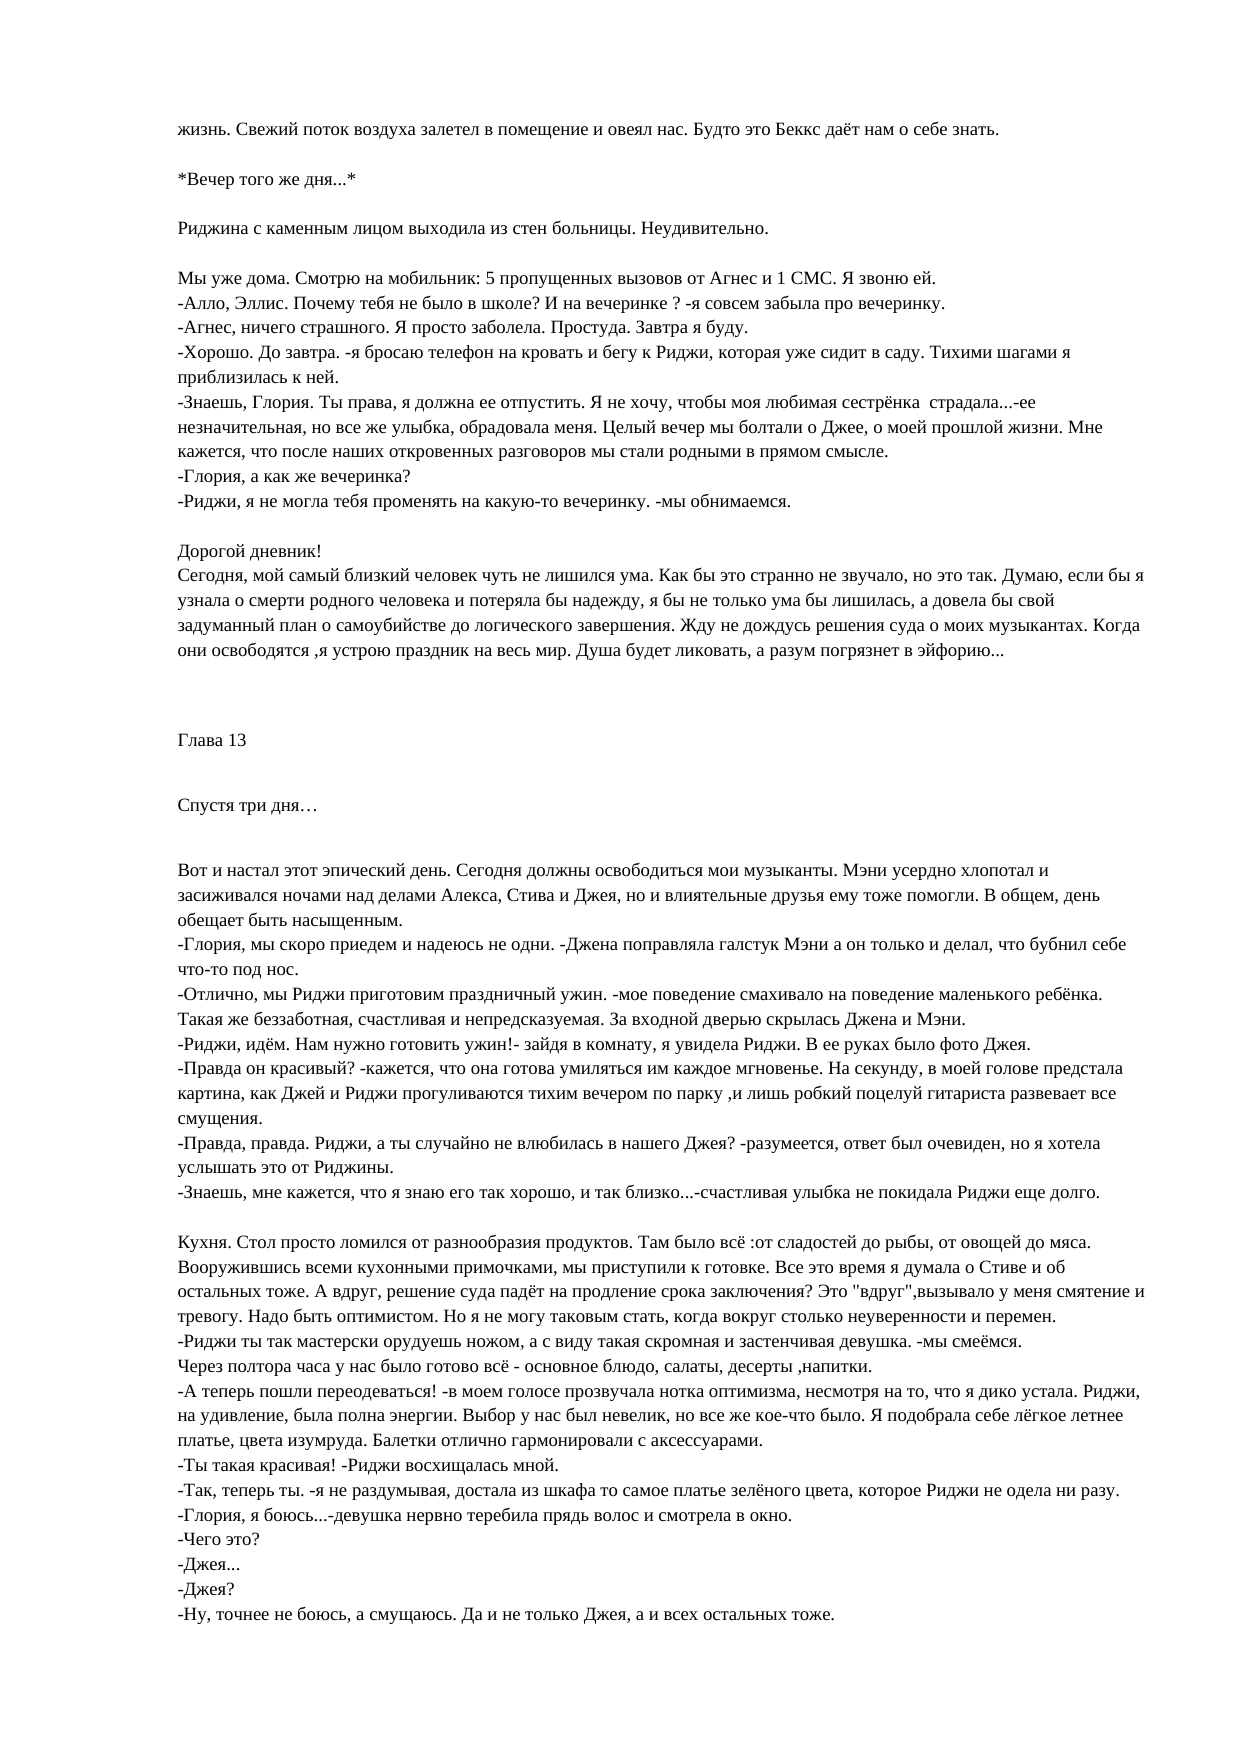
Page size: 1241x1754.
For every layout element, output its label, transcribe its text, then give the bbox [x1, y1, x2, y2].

text Спустя три дня… [177, 794, 1152, 854]
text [177, 118, 1152, 239]
text Сегодня, мой самый близкий человек чуть не лишился ума. Как бы это странно не звучало, но это так. Думаю, если бы я узнала о смерти родного человека и потеряла бы надежду, я бы не только ума бы лишилась, а довела бы свой задуманный план о самоубийстве до логического завершения. Жду не дождусь решения суда о моих музыкантах. Когда они освободятся ,я устрою праздник на весь мир. Душа будет ликовать, а разум погрязнет в эйфорию... [177, 564, 1152, 699]
text Вот и настал этот эпический день. Сегодня должны освободиться мои музыканты. Мэни усердно хлопотал и засиживался ночами над делами Алекса, Стива и Джея, но и влиятельные друзья ему тоже помогли. В общем, день обещает быть насыщенным. -Глория, мы скоро приедем и надеюсь не одни. -Джена поправляла галстук Мэни а он только и делал, что бубнил себе что-то под нос. -Отлично, мы Риджи приготовим праздничный ужин. -мое поведение смахивало на поведение маленького ребёнка. Такая же беззаботная, счастливая и непредсказуемая. За входной дверью скрылась Джена и Мэни. -Риджи, идём. Нам нужно готовить ужин!- зайдя в комнату, я увидела Риджи. В ее руках было фото Джея. -Правда он красивый? -кажется, что она готова умиляться им каждое мгновенье. На секунду, в моей голове предстала картина, как Джей и Риджи прогуливаются тихим вечером по парку ,и лишь робкий поцелуй гитариста развевает все смущения. -Правда, правда. Риджи, а ты случайно не влюбилась в нашего Джея? -разумеется, ответ был очевиден, но я хотела услышать это от Риджины. -Знаешь, мне кажется, что я знаю его так хорошо, и так близко...-счастливая улыбка не покидала Риджи еще долго. [177, 859, 1152, 1203]
text Мы уже дома. Смотрю на мобильник: 5 пропущенных вызовов от Агнес и 1 СМС. Я звоню ей. -Алло, Эллис. Почему тебя не было в школе? И на вечеринке ? -я совсем забыла про вечеринку. -Агнес, ничего страшного. Я просто заболела. Простуда. Завтра я буду. -Хорошо. До завтра. -я бросаю телефон на кровать и бегу к Риджи, которая уже сидит в саду. Тихими шагами я приблизилась к ней. -Знаешь, Глория. Ты права, я должна ее отпустить. Я не хочу, чтобы моя любимая сестрёнка страдала...-ее незначительная, но все же улыбка, обрадовала меня. Целый вечер мы болтали о Джее, о моей прошлой жизни. Мне кажется, что после наших откровенных разговоров мы стали родными в прямом смысле. -Глория, а как же вечеринка? -Риджи, я не могла тебя променять на какую-то вечеринку. -мы обнимаемся. Дорогой дневник! [177, 267, 1152, 561]
text Глава 13 [177, 704, 1152, 789]
text Кухня. Стол просто ломился от разнообразия продуктов. Там было всё :от сладостей до рыбы, от овощей до мяса. Вооружившись всеми кухонными примочками, мы приступили к готовке. Все это время я думала о Стиве и об остальных тоже. А вдруг, решение суда падёт на продление срока заключения? Это "вдруг",вызывало у меня смятение и тревогу. Надо быть оптимистом. Но я не могу таковым стать, когда вокруг столько неуверенности и перемен. -Риджи ты так мастерски орудуешь ножом, а с виду такая скромная и застенчивая девушка. -мы смеёмся. Через полтора часа у нас было готово всё - основное блюдо, салаты, десерты ,напитки. -А теперь пошли переодеваться! -в моем голосе прозвучала нотка оптимизма, несмотря на то, что я дико устала. Риджи, на удивление, была полна энергии. Выбор у нас был невелик, но все же кое-что было. Я подобрала себе лёгкое летнее платье, цвета изумруда. Балетки отлично гармонировали с аксессуарами. -Ты такая красивая! -Риджи восхищалась мной. -Так, теперь ты. -я не раздумывая, достала из шкафа то самое платье зелёного цвета, которое Риджи не одела ни разу. -Глория, я боюсь...-девушка нервно теребила прядь волос и смотрела в окно. -Чего это? [177, 1231, 1152, 1550]
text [177, 1553, 1152, 1624]
